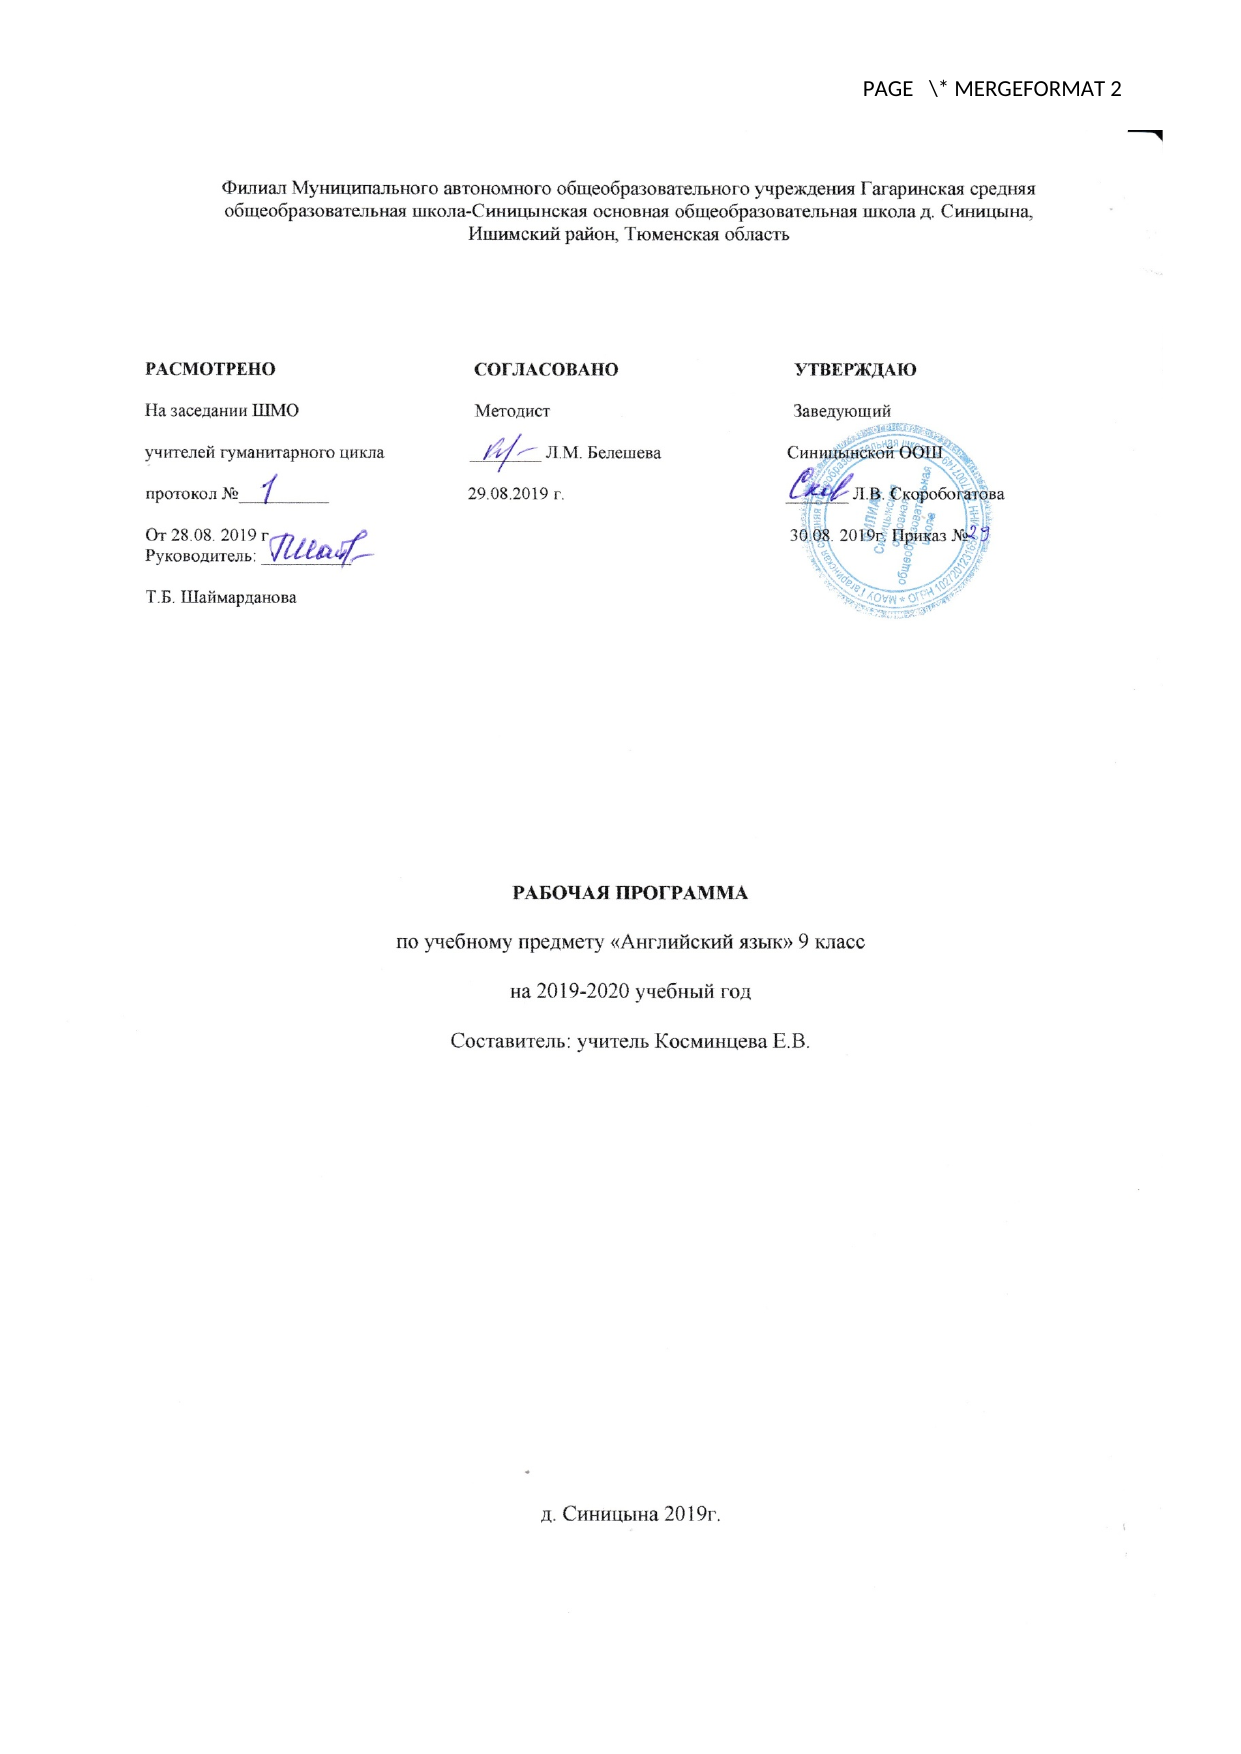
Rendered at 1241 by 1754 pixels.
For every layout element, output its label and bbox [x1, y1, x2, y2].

picture [59, 130, 1163, 1636]
